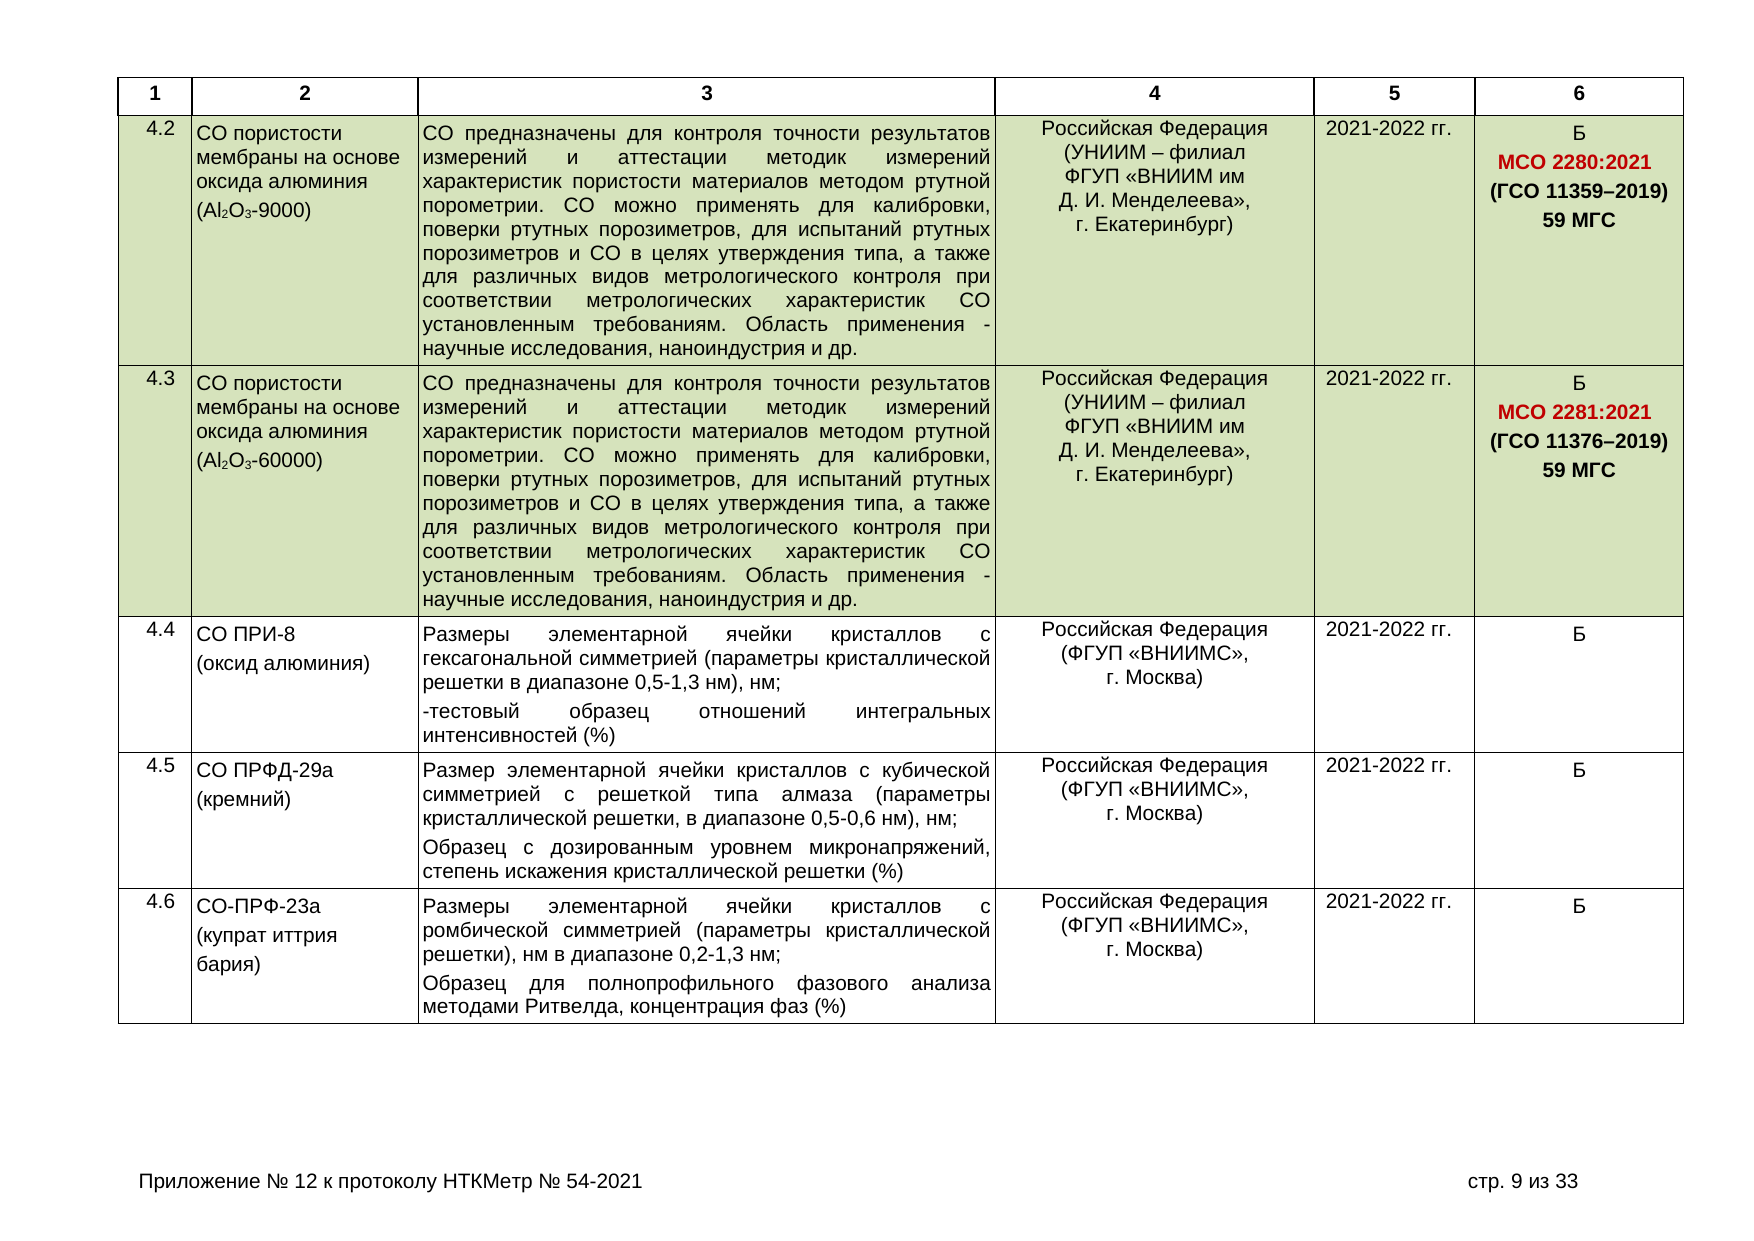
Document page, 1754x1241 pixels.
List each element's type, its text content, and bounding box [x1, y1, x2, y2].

table_header 2 [193, 78, 417, 114]
table_cell Размеры элементарной ячейки кристаллов с ромбической симметрией (параметры кристаллической решетки), нм в диапазоне 0,2-1,3 нм; Образец для полнопрофильного фазового анализа методами Ритвелда, концентрация фаз (%) [419, 889, 995, 1023]
table_header 1 [119, 78, 191, 114]
table_cell СО-ПРФ-23а (купрат иттрия бария) [192, 889, 418, 1023]
table_cell 4.2 [119, 116, 191, 365]
table_cell 4.3 [119, 366, 191, 616]
table_cell 4.4 [119, 617, 191, 752]
table_cell СО предназначены для контроля точности результатов измерений и аттестации методик измерений характеристик пористости материалов методом ртутной порометрии. СО можно применять для калибровки, поверки ртутных порозиметров, для испытаний ртутных порозиметров и СО в целях утверждения типа, а также для различных видов метрологического контроля при соответствии метрологических характеристик СО установленным требованиям. Область применения - научные исследования, наноиндустрия и др. [419, 366, 995, 616]
table_header 4 [996, 78, 1313, 114]
table_cell Б МСО 2281:2021 (ГСО 11376–2019) 59 МГС [1475, 366, 1683, 616]
table_cell Б [1475, 889, 1683, 1023]
table_cell Российская Федерация (ФГУП «ВНИИМС», г. Москва) [996, 753, 1314, 887]
table_cell Российская Федерация (ФГУП «ВНИИМС», г. Москва) [996, 617, 1314, 752]
table_header 6 [1476, 78, 1683, 114]
table_cell Размер элементарной ячейки кристаллов с кубической симметрией с решеткой типа алмаза (параметры кристаллической решетки, в диапазоне 0,5-0,6 нм), нм; Образец с дозированным уровнем микронапряжений, степень искажения кристаллической решетки (%) [419, 753, 995, 887]
table_header 5 [1315, 78, 1474, 114]
table_cell Б МСО 2280:2021 (ГСО 11359–2019) 59 МГС [1475, 116, 1683, 365]
table_cell Б [1475, 753, 1683, 887]
table_cell 2021-2022 гг. [1315, 116, 1474, 365]
table_cell 2021-2022 гг. [1315, 753, 1474, 887]
table_cell СО пористости мембраны на основе оксида алюминия (Al2O3-60000) [192, 366, 418, 616]
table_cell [996, 889, 1314, 1023]
table_cell Российская Федерация (УНИИМ – филиал ФГУП «ВНИИМ им Д. И. Менделеева», г. Екатеринбург) [996, 366, 1314, 616]
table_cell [996, 116, 1314, 365]
table_cell Размеры элементарной ячейки кристаллов с гексагональной симметрией (параметры кристаллической решетки в диапазоне 0,5-1,3 нм), нм; -тестовый образец отношений интегральных интенсивностей (%) [419, 617, 995, 752]
table_cell СО предназначены для контроля точности результатов измерений и аттестации методик измерений характеристик пористости материалов методом ртутной порометрии. СО можно применять для калибровки, поверки ртутных порозиметров, для испытаний ртутных порозиметров и СО в целях утверждения типа, а также для различных видов метрологического контроля при соответствии метрологических характеристик СО установленным требованиям. Область применения - научные исследования, наноиндустрия и др. [419, 116, 995, 365]
table_cell 4.6 [119, 889, 191, 1023]
table_cell Б [1475, 617, 1683, 752]
table_cell 2021-2022 гг. [1315, 617, 1474, 752]
table_cell СО ПРИ-8 (оксид алюминия) [192, 617, 418, 752]
table_cell 4.5 [119, 753, 191, 887]
table_header 3 [419, 78, 994, 114]
table_cell СО пористости мембраны на основе оксида алюминия (Al2O3-9000) [192, 116, 418, 365]
table_cell 2021-2022 гг. [1315, 366, 1474, 616]
table_cell 2021-2022 гг. [1315, 889, 1474, 1023]
table_cell СО ПРФД-29а (кремний) [192, 753, 418, 887]
